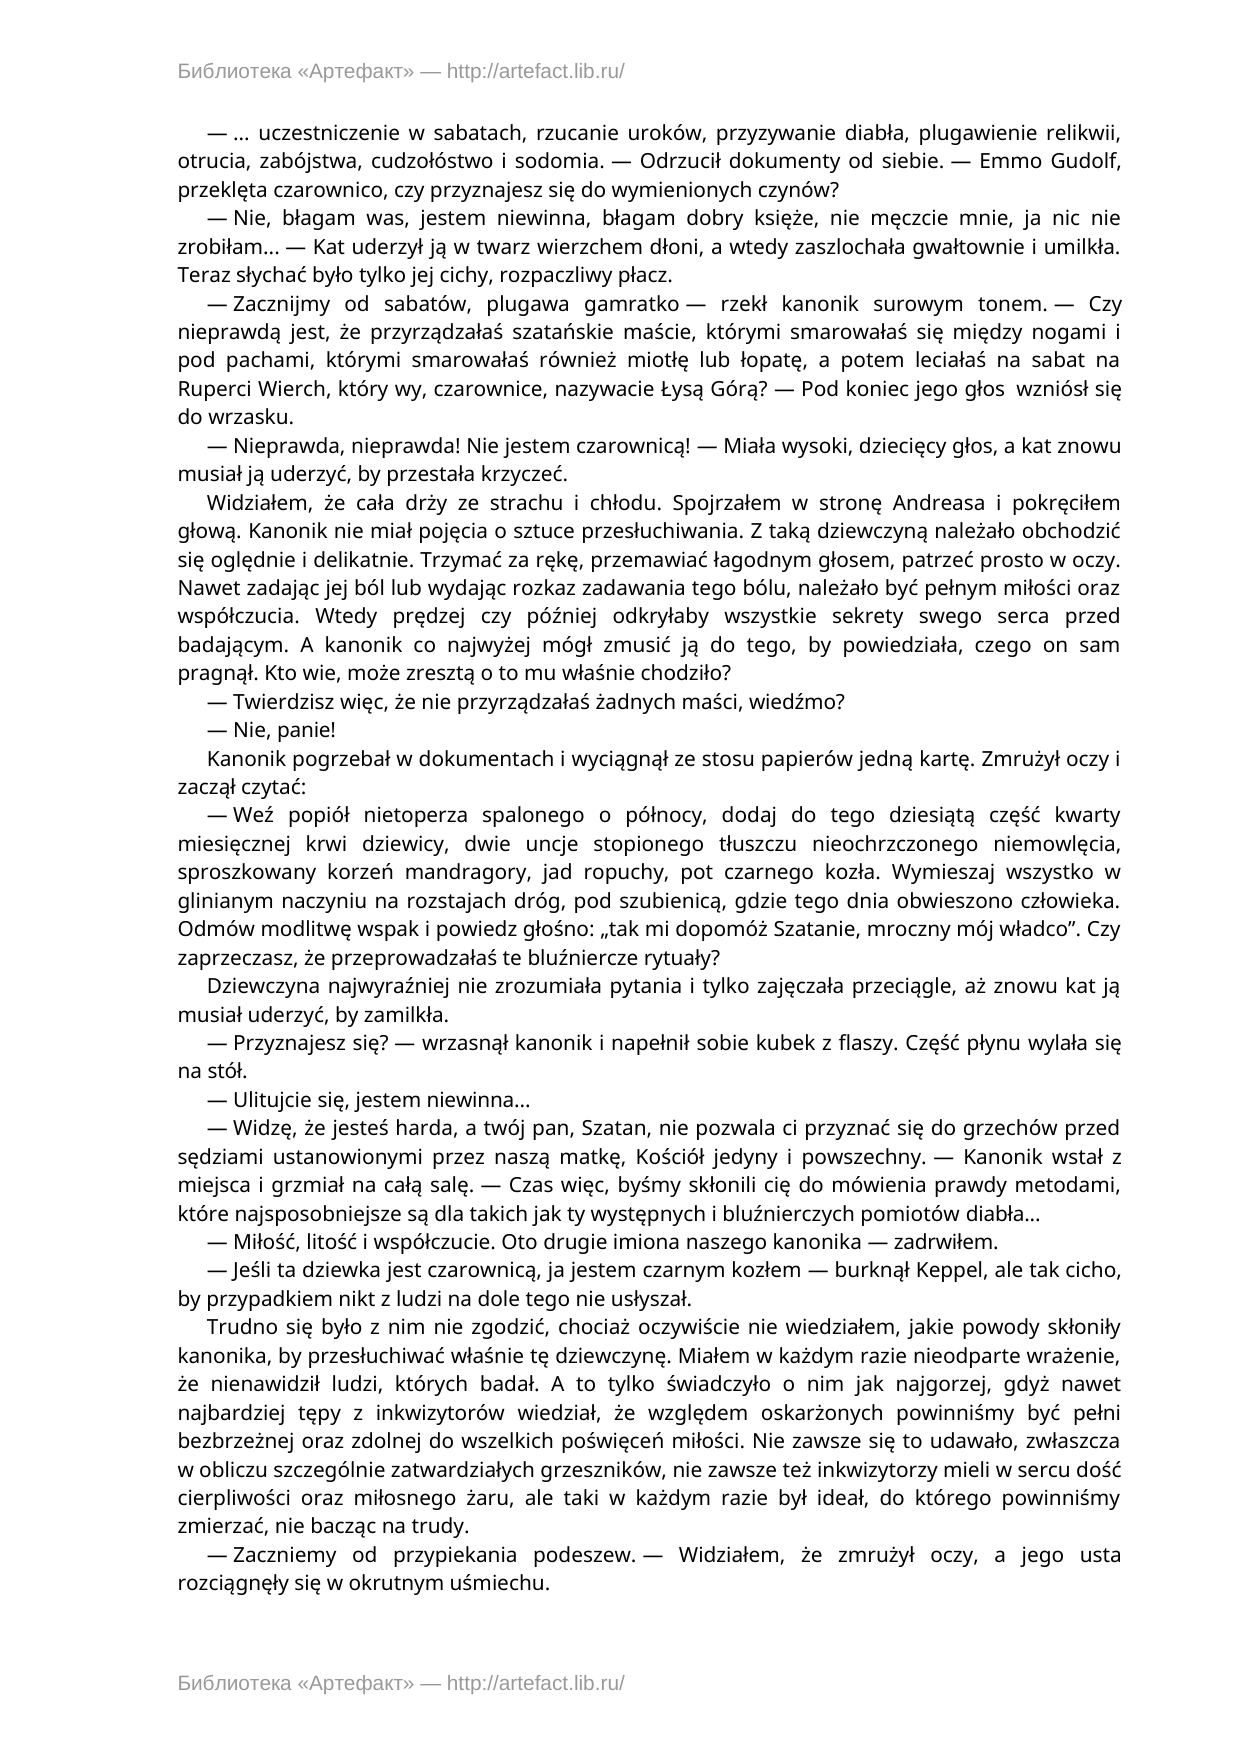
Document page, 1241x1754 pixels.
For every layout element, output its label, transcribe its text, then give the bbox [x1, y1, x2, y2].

text — Widzę, że jesteś harda, a twój pan, Szatan, nie pozwala ci przyznać się do grzechów przed sędziami ustanowionymi przez naszą matkę, Kościół jedyny i powszechny. — Kanonik wstał z miejsca i grzmiał na całą salę. — Czas więc, byśmy skłonili cię do mówienia prawdy metodami, które najsposobniejsze są dla takich jak ty występnych i bluźnierczych pomiotów diabła... [177, 1113, 1122, 1227]
text Trudno się było z nim nie zgodzić, chociaż oczywiście nie wiedziałem, jakie powody skłoniły kanonika, by przesłuchiwać właśnie tę dziewczynę. Miałem w każdym razie nieodparte wrażenie, że nienawidził ludzi, których badał. A to tylko świadczyło o nim jak najgorzej, gdyż nawet najbardziej tępy z inkwizytorów wiedział, że względem oskarżonych powinniśmy być pełni bezbrzeżnej oraz zdolnej do wszelkich poświęceń miłości. Nie zawsze się to udawało, zwłaszcza w obliczu szczególnie zatwardziałych grzeszników, nie zawsze też inkwizytorzy mieli w sercu dość cierpliwości oraz miłosnego żaru, ale taki w każdym razie był ideał, do którego powinniśmy zmierzać, nie bacząc na trudy. [177, 1312, 1122, 1540]
text Widziałem, że cała drży ze strachu i chłodu. Spojrzałem w stronę Andreasa i pokręciłem głową. Kanonik nie miał pojęcia o sztuce przesłuchiwania. Z taką dziewczyną należało obchodzić się oględnie i delikatnie. Trzymać za rękę, przemawiać łagodnym głosem, patrzeć prosto w oczy. Nawet zadając jej ból lub wydając rozkaz zadawania tego bólu, należało być pełnym miłości oraz współczucia. Wtedy prędzej czy później odkryłaby wszystkie sekrety swego serca przed badającym. A kanonik co najwyżej mógł zmusić ją do tego, by powiedziała, czego on sam pragnął. Kto wie, może zresztą o to mu właśnie chodziło? [177, 488, 1122, 687]
text — Nie, błagam was, jestem niewinna, błagam dobry księże, nie męczcie mnie, ja nic nie zrobiłam... — Kat uderzył ją w twarz wierzchem dłoni, a wtedy zaszlochała gwałtownie i umilkła. Teraz słychać było tylko jej cichy, rozpaczliwy płacz. [177, 203, 1122, 289]
text Dziewczyna najwyraźniej nie zrozumiała pytania i tylko zajęczała przeciągle, aż znowu kat ją musiał uderzyć, by zamilkła. [177, 971, 1122, 1028]
text — Miłość, litość i współczucie. Oto drugie imiona naszego kanonika — zadrwiłem. [177, 1227, 1122, 1256]
text — Przyznajesz się? — wrzasnął kanonik i napełnił sobie kubek z flaszy. Część płynu wylała się na stół. [177, 1028, 1122, 1085]
text — Nie, panie! [177, 715, 1122, 744]
text — Zacznijmy od sabatów, plugawa gamratko — rzekł kanonik surowym tonem. — Czy nieprawdą jest, że przyrządzałaś szatańskie maście, którymi smarowałaś się między nogami i pod pachami, którymi smarowałaś również miotłę lub łopatę, a potem leciałaś na sabat na Ruperci Wierch, który wy, czarownice, nazywacie Łysą Górą? — Pod koniec jego głos wzniósł się do wrzasku. [177, 289, 1122, 431]
text — Twierdzisz więc, że nie przyrządzałaś żadnych maści, wiedźmo? [177, 687, 1122, 715]
text — Zaczniemy od przypiekania podeszew. — Widziałem, że zmrużył oczy, a jego usta rozciągnęły się w okrutnym uśmiechu. [177, 1540, 1122, 1597]
text Kanonik pogrzebał w dokumentach i wyciągnął ze stosu papierów jedną kartę. Zmrużył oczy i zaczął czytać: [177, 744, 1122, 801]
text — ... uczestniczenie w sabatach, rzucanie uroków, przyzywanie diabła, plugawienie relikwii, otrucia, zabójstwa, cudzołóstwo i sodomia. — Odrzucił dokumenty od siebie. — Emmo Gudolf, przeklęta czarownico, czy przyznajesz się do wymienionych czynów? [177, 118, 1122, 203]
text — Ulitujcie się, jestem niewinna... [177, 1085, 1122, 1113]
text — Weź popiół nietoperza spalonego o północy, dodaj do tego dziesiątą część kwarty miesięcznej krwi dziewicy, dwie uncje stopionego tłuszczu nieochrzczonego niemowlęcia, sproszkowany korzeń mandragory, jad ropuchy, pot czarnego kozła. Wymieszaj wszystko w glinianym naczyniu na rozstajach dróg, pod szubienicą, gdzie tego dnia obwieszono człowieka. Odmów modlitwę wspak i powiedz głośno: „tak mi dopomóż Szatanie, mroczny mój władco”. Czy zaprzeczasz, że przeprowadzałaś te bluźniercze rytuały? [177, 801, 1122, 971]
text — Nieprawda, nieprawda! Nie jestem czarownicą! — Miała wysoki, dziecięcy głos, a kat znowu musiał ją uderzyć, by przestała krzyczeć. [177, 431, 1122, 488]
text — Jeśli ta dziewka jest czarownicą, ja jestem czarnym kozłem — burknął Keppel, ale tak cicho, by przypadkiem nikt z ludzi na dole tego nie usłyszał. [177, 1256, 1122, 1312]
